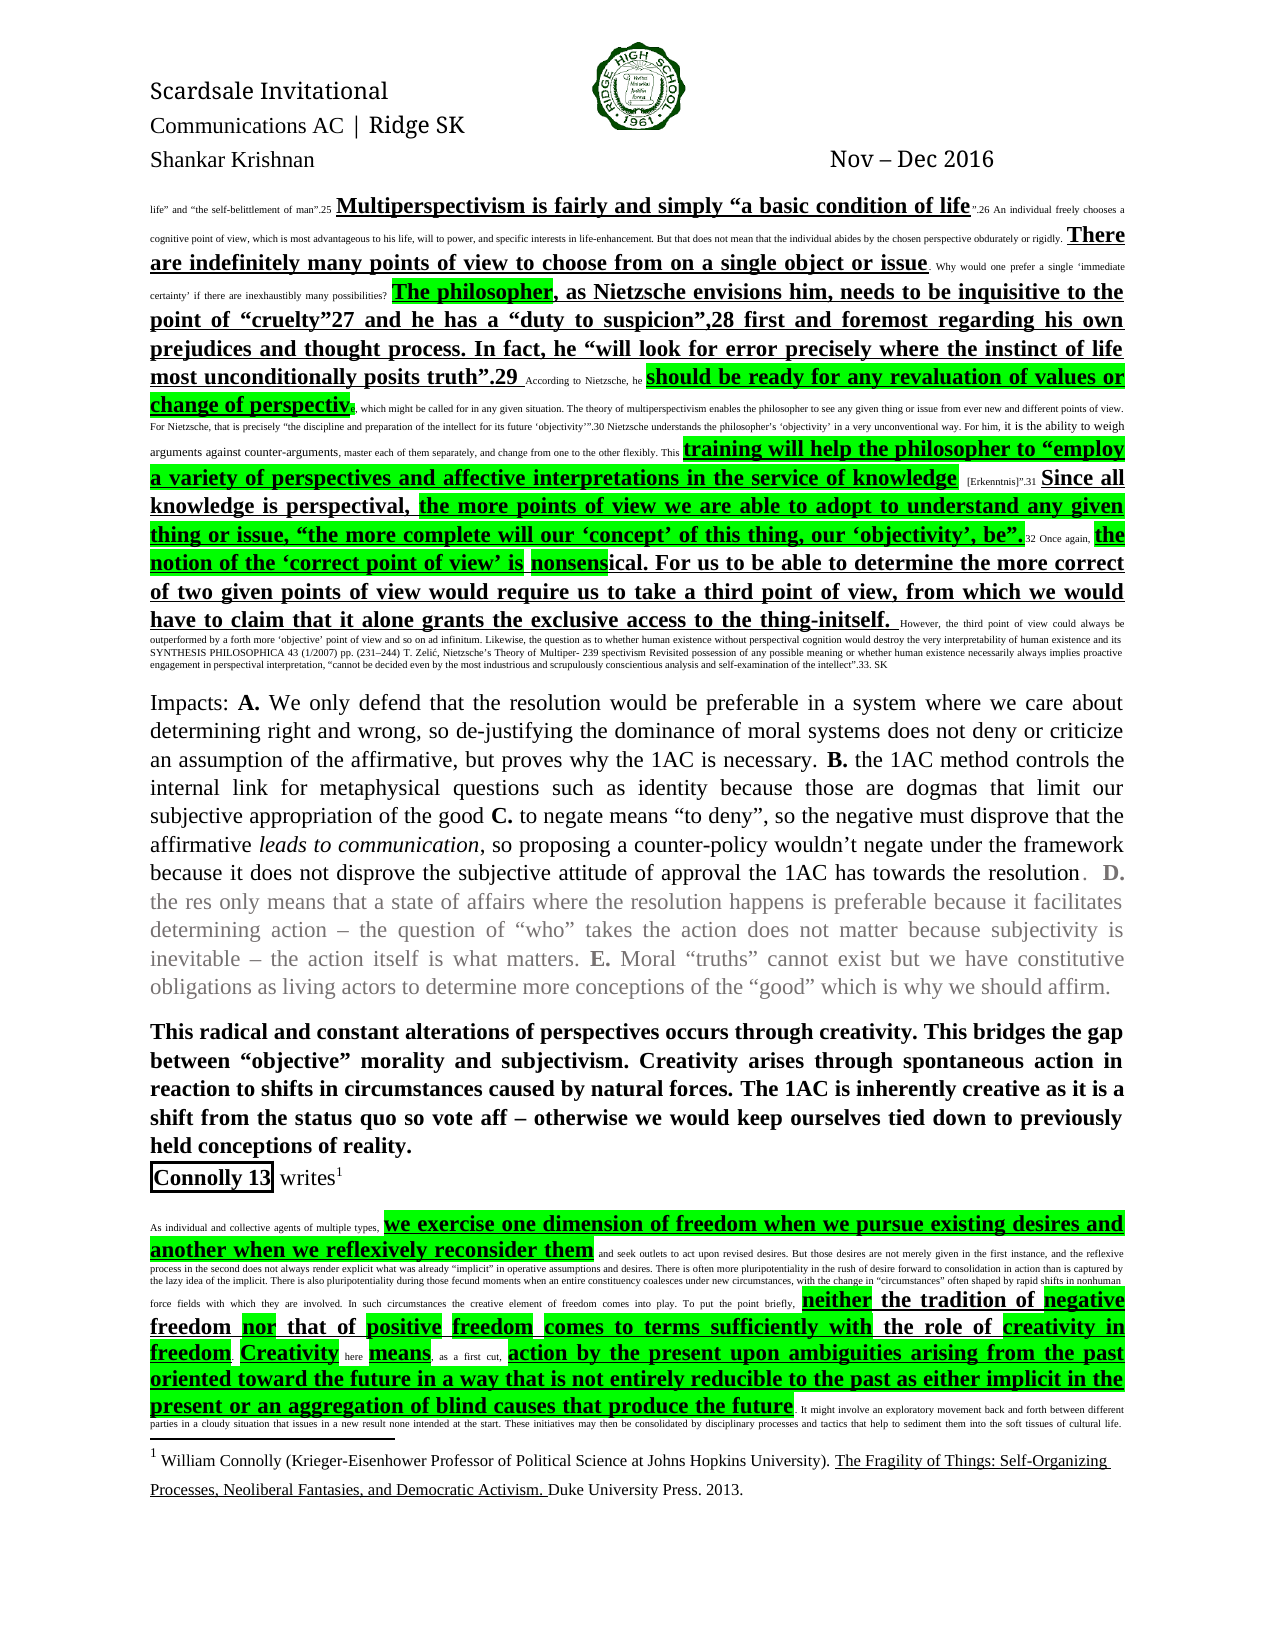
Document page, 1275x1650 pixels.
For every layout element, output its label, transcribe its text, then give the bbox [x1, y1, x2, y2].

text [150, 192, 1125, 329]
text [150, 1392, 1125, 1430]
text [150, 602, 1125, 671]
text Connolly 13 writes [153, 1164, 271, 1190]
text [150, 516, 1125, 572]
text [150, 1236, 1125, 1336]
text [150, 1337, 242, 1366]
text Impacts: A. We only defend that the resolution would be preferable in a system where we care about determining right and wrong, so de-justifying the dominance of moral systems does not deny or criticize an assumption of the affirmative, but proves why the 1AC is necessary. B. the 1AC method controls the internal link for metaphysical questions such as identity because those are dogmas that limit our subjective appropriation of the good C. to negate means “to deny”, so the negative must disprove that the affirmative leads to communication, so proposing a counter-policy wouldn’t negate under the framework because it does not disprove the subjective attitude of approval the 1AC has towards the resolution. D. the res only means that a state of affairs where the resolution happens is preferable because it facilitates determining action – the question of “who” takes the action does not matter because subjectivity is inevitable – the action itself is what matters. E. Moral “truths” cannot exist but we have constitutive obligations as living actors to determine more conceptions of the “good” which is why we should affirm. [150, 689, 1125, 999]
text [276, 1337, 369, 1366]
subtitle This radical and constant alterations of perspectives occurs through creativity. This bridges the gap between “objective” morality and subjectivism. Creativity arises through spontaneous action in reaction to shifts in circumstances caused by natural forces. The 1AC is inherently creative as it is a shift from the status quo so vote aff – otherwise we would keep ourselves tied down to previously held conceptions of reality. [150, 1018, 1125, 1158]
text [150, 330, 1125, 515]
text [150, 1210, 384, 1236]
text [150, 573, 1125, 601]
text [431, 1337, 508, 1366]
text Connolly 13 writes [274, 1161, 1125, 1193]
picture [578, 42, 697, 130]
